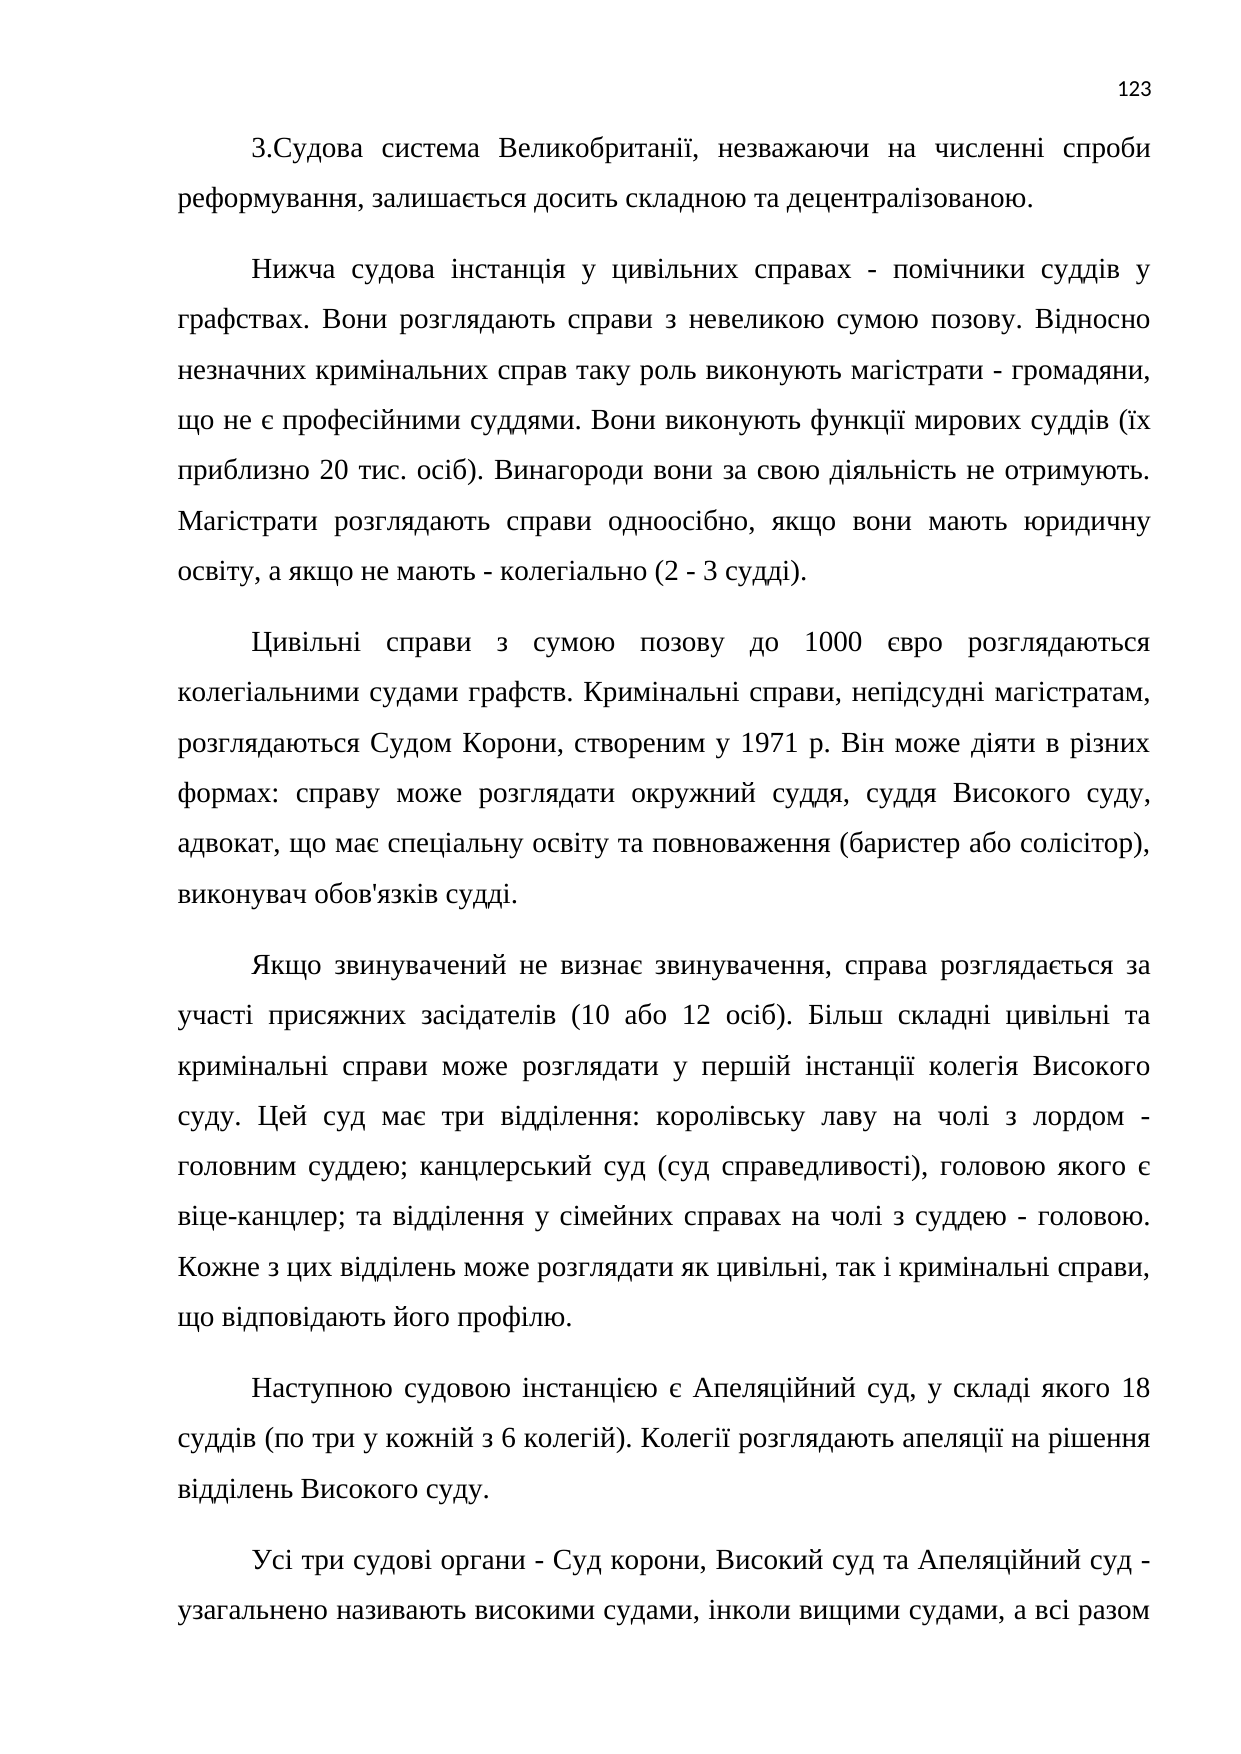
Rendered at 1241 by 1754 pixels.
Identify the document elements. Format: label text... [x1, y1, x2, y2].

text Нижча судова інстанція у цивільних справах - помічники суддів у графствах. Вони розглядають справи з невеликою сумою позову. Відносно незначних кримінальних справ таку роль виконують магістрати - громадяни, що не є професійними суддями. Вони виконують функції мирових суддів (їх приблизно 20 тис. осіб). Винагороди вони за свою діяльність не отримують. Магістрати розглядають справи одноосібно, якщо вони мають юридичну освіту, а якщо не мають - колегіально (2 - 3 судді). [177, 251, 1152, 587]
text Якщо звинувачений не визнає звинувачення, справа розглядається за участі присяжних засідателів (10 або 12 осіб). Більш складні цивільні та кримінальні справи може розглядати у першій інстанції колегія Високого суду. Цей суд має три відділення: королівську лаву на чолі з лордом - головним суддею; канцлерський суд (суд справедливості), головою якого є віце-канцлер; та відділення у сімейних справах на чолі з суддею - головою. Кожне з цих відділень може розглядати як цивільні, так і кримінальні справи, що відповідають його профілю. [177, 947, 1152, 1333]
text Цивільні справи з сумою позову до 1000 євро розглядаються колегіальними судами графств. Кримінальні справи, непідсудні магістратам, розглядаються Судом Корони, створеним у 1971 р. Він може діяти в різних формах: справу може розглядати окружний суддя, суддя Високого суду, адвокат, що має спеціальну освіту та повноваження (баристер або солісітор), виконувач обов'язків судді. [177, 624, 1152, 909]
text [177, 1542, 1152, 1626]
text Наступною судовою інстанцією є Апеляційний суд, у складі якого 18 суддів (по три у кожній з 6 колегій). Колегії розглядають апеляції на рішення відділень Високого суду. [177, 1370, 1152, 1504]
text 3.Судова система Великобританії, незважаючи на численні спроби реформування, залишається досить складною та децентралізованою. [177, 130, 1152, 214]
